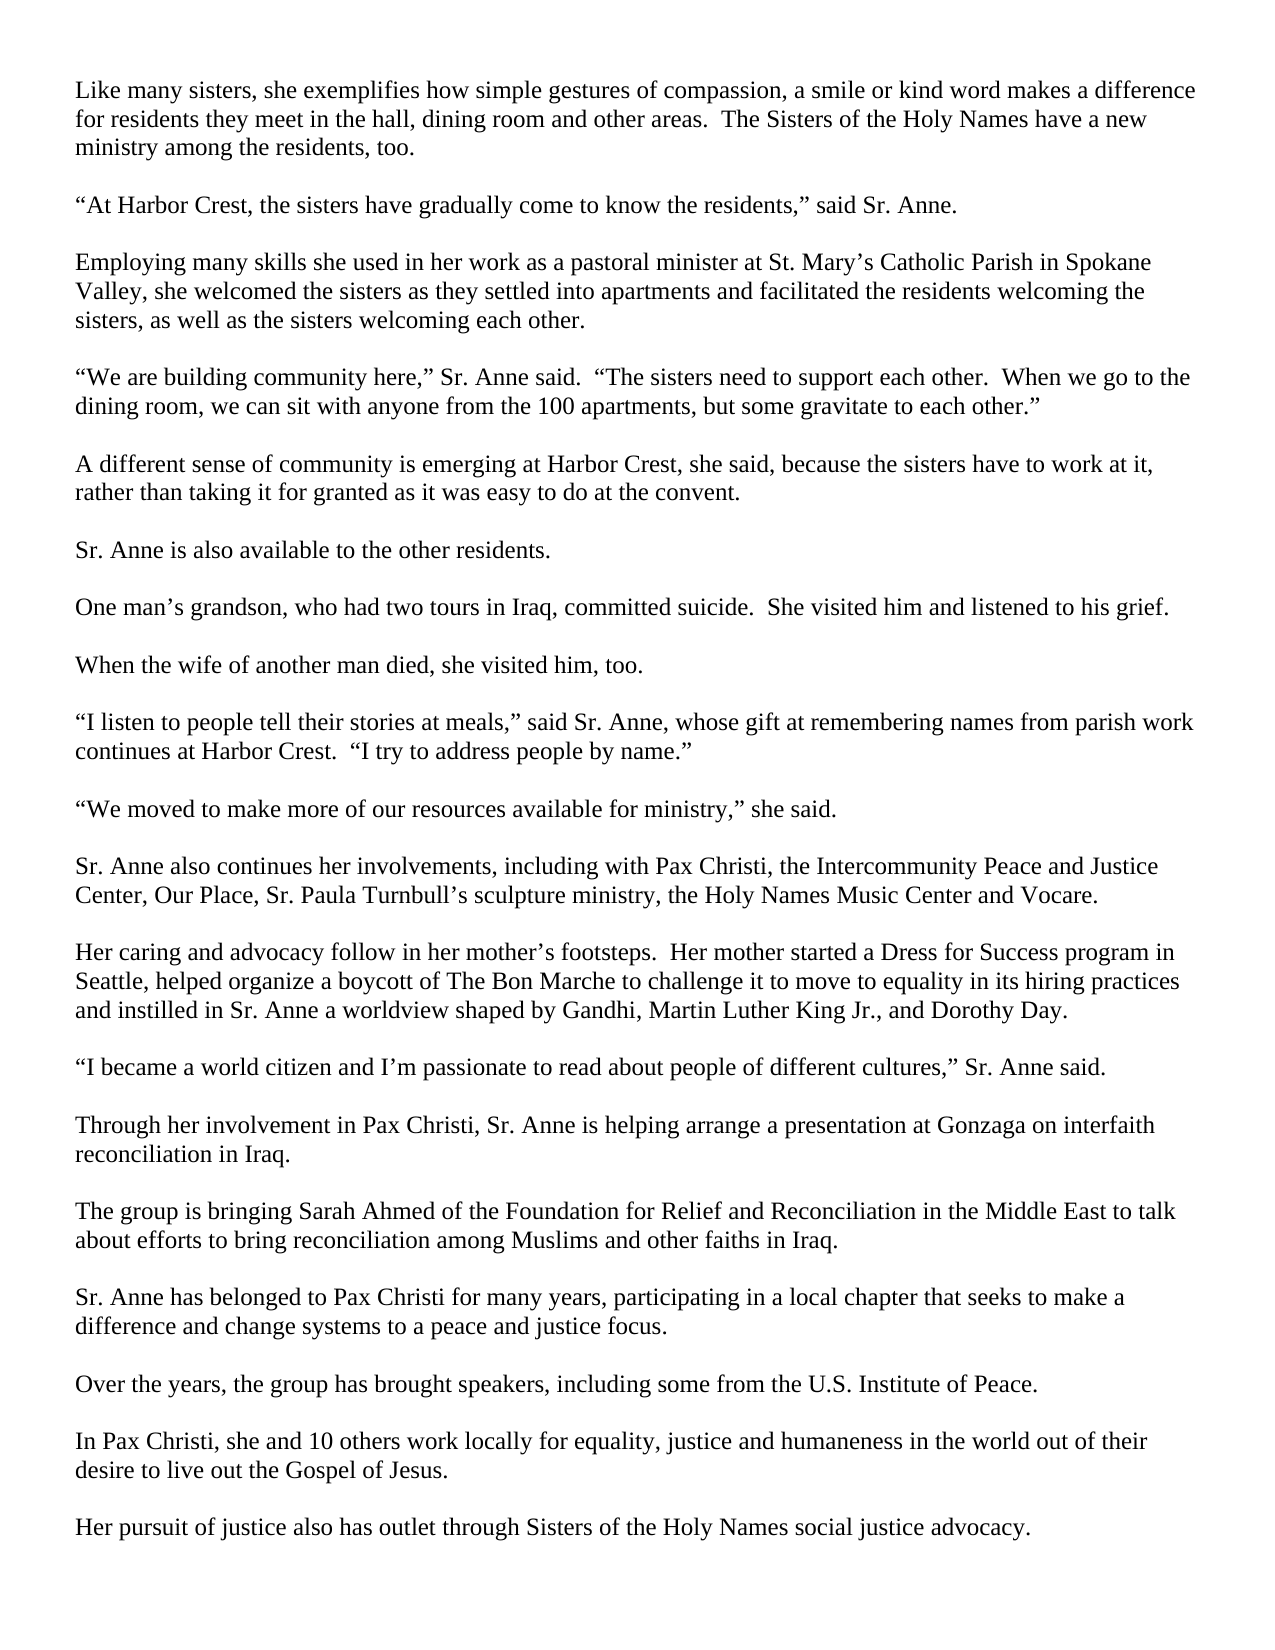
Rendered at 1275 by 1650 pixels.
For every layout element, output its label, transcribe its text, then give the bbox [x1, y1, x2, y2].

text Over the years, the group has brought speakers, including some from the U.S. Institute of Peace. [75, 1369, 1200, 1397]
text When the wife of another man died, she visited him, too. [75, 650, 1200, 679]
text “We are building community here,” Sr. Anne said. “The sisters need to support each other. When we go to the dining room, we can sit with anyone from the 100 apartments, but some gravitate to each other.” [75, 362, 1200, 420]
text Her pursuit of justice also has outlet through Sisters of the Holy Names social justice advocacy. [75, 1512, 1200, 1541]
text A different sense of community is emerging at Harbor Crest, she said, because the sisters have to work at it, rather than taking it for granted as it was easy to do at the convent. [75, 449, 1200, 506]
text “I became a world citizen and I’m passionate to read about people of different cultures,” Sr. Anne said. [75, 1052, 1200, 1081]
text One man’s grandson, who had two tours in Iraq, committed suicide. She visited him and listened to his grief. [75, 592, 1200, 621]
text Employing many skills she used in her work as a pastoral minister at St. Mary’s Catholic Parish in Spokane Valley, she welcomed the sisters as they settled into apartments and facilitated the residents welcoming the sisters, as well as the sisters welcoming each other. [75, 247, 1200, 334]
text “I listen to people tell their stories at meals,” said Sr. Anne, whose gift at remembering names from parish work continues at Harbor Crest. “I try to address people by name.” [75, 707, 1200, 765]
text Sr. Anne is also available to the other residents. [75, 535, 1200, 564]
text “We moved to make more of our resources available for ministry,” she said. [75, 794, 1200, 822]
text Sr. Anne has belonged to Pax Christi for many years, participating in a local chapter that seeks to make a difference and change systems to a peace and justice focus. [75, 1282, 1200, 1340]
text The group is bringing Sarah Ahmed of the Foundation for Relief and Reconciliation in the Middle East to talk about efforts to bring reconciliation among Muslims and other faiths in Iraq. [75, 1196, 1200, 1254]
text In Pax Christi, she and 10 others work locally for equality, justice and humaneness in the world out of their desire to live out the Gospel of Jesus. [75, 1426, 1200, 1484]
text Like many sisters, she exemplifies how simple gestures of compassion, a smile or kind word makes a difference for residents they meet in the hall, dining room and other areas. The Sisters of the Holy Names have a new ministry among the residents, too. [75, 75, 1200, 161]
text Sr. Anne also continues her involvements, including with Pax Christi, the Intercommunity Peace and Justice Center, Our Place, Sr. Paula Turnbull’s sculpture ministry, the Holy Names Music Center and Vocare. [75, 851, 1200, 909]
text Her caring and advocacy follow in her mother’s footsteps. Her mother started a Dress for Success program in Seattle, helped organize a boycott of The Bon Marche to challenge it to move to equality in its hiring practices and instilled in Sr. Anne a worldview shaped by Gandhi, Martin Luther King Jr., and Dorothy Day. [75, 937, 1200, 1024]
text “At Harbor Crest, the sisters have gradually come to know the residents,” said Sr. Anne. [75, 190, 1200, 219]
text Through her involvement in Pax Christi, Sr. Anne is helping arrange a presentation at Gonzaga on interfaith reconciliation in Iraq. [75, 1110, 1200, 1167]
